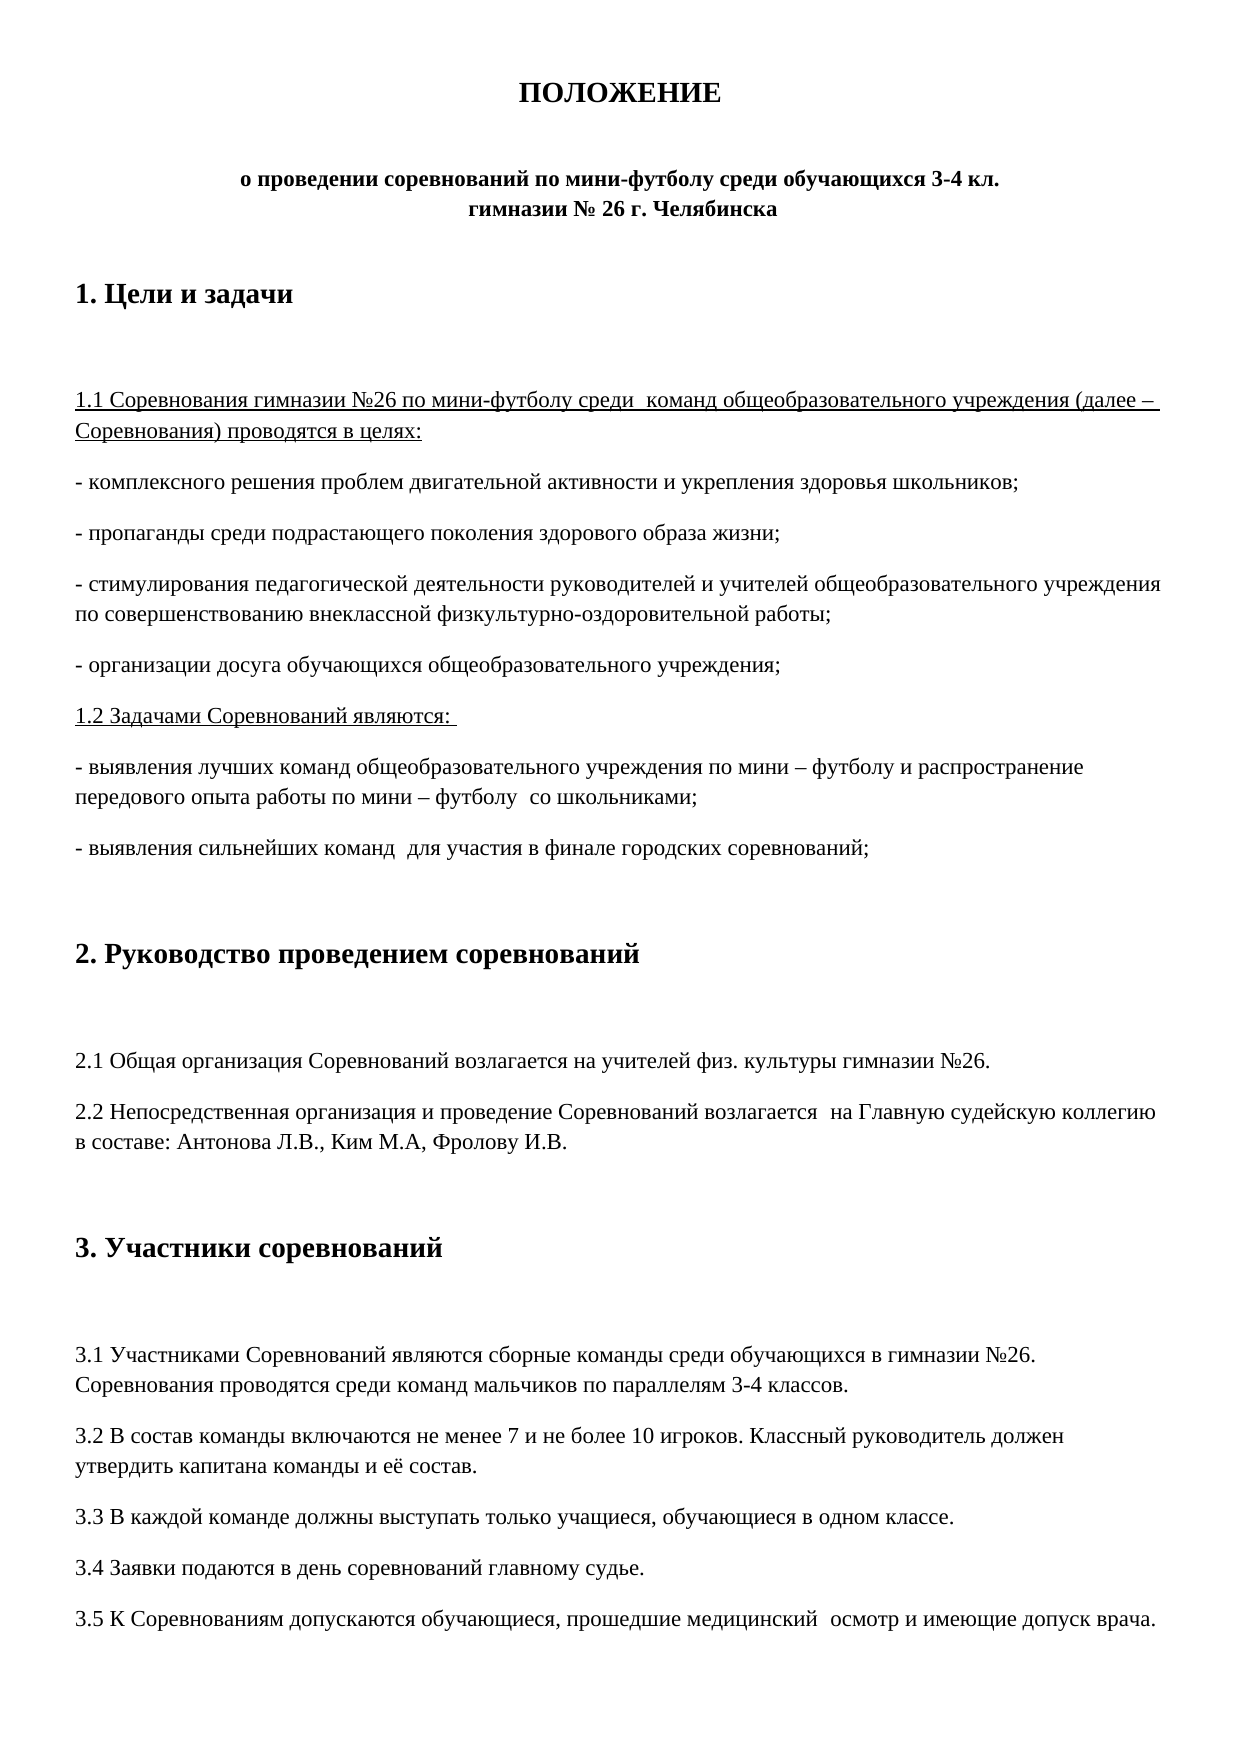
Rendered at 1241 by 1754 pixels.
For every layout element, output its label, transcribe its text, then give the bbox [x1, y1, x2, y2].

text - организации досуга обучающихся общеобразовательного учреждения; [75, 651, 1165, 677]
text 2. Руководство проведением соревнований [75, 936, 1165, 970]
text - выявления сильнейших команд для участия в финале городских соревнований; [75, 834, 1165, 861]
text 1.2 Задачами Соревнований являются: [75, 702, 1165, 728]
text 3.1 Участниками Соревнований являются сборные команды среди обучающихся в гимназии №26. Соревнования проводятся среди команд мальчиков по параллелям 3-4 классов. [75, 1341, 1165, 1397]
text 1.1 Соревнования гимназии №26 по мини-футболу среди команд общеобразовательного учреждения (далее – Соревнования) проводятся в целях: [75, 386, 1165, 443]
text 3.3 В каждой команде должны выступать только учащиеся, обучающиеся в одном классе. [75, 1503, 1165, 1529]
text 2.1 Общая организация Соревнований возлагается на учителей физ. культуры гимназии №26. [75, 1047, 1165, 1073]
text 1. Цели и задачи [75, 276, 1165, 309]
text 3.2 В состав команды включаются не менее 7 и не более 10 игроков. Классный руководитель должен утвердить капитана команды и её состав. [75, 1422, 1165, 1478]
text ПОЛОЖЕНИЕ [75, 75, 1165, 108]
text гимназии № 26 г. Челябинска [75, 195, 1165, 221]
text 2.2 Непосредственная организация и проведение Соревнований возлагается на Главную судейскую коллегию в составе: Антонова Л.В., Ким М.А, Фролову И.В. [75, 1098, 1165, 1154]
text 3.4 Заявки подаются в день соревнований главному судье. [75, 1554, 1165, 1581]
text - стимулирования педагогической деятельности руководителей и учителей общеобразовательного учреждения по совершенствованию внеклассной физкультурно-оздоровительной работы; [75, 570, 1165, 626]
text 3. Участники соревнований [75, 1230, 1165, 1264]
text - выявления лучших команд общеобразовательного учреждения по мини – футболу и распространение передового опыта работы по мини – футболу со школьниками; [75, 753, 1165, 810]
text 3.5 К Соревнованиям допускаются обучающиеся, прошедшие медицинский осмотр и имеющие допуск врача. [75, 1605, 1165, 1632]
text о проведении соревнований по мини-футболу среди обучающихся 3-4 кл. [75, 164, 1165, 191]
text - комплексного решения проблем двигательной активности и укрепления здоровья школьников; [75, 468, 1165, 494]
text - пропаганды среди подрастающего поколения здорового образа жизни; [75, 519, 1165, 545]
